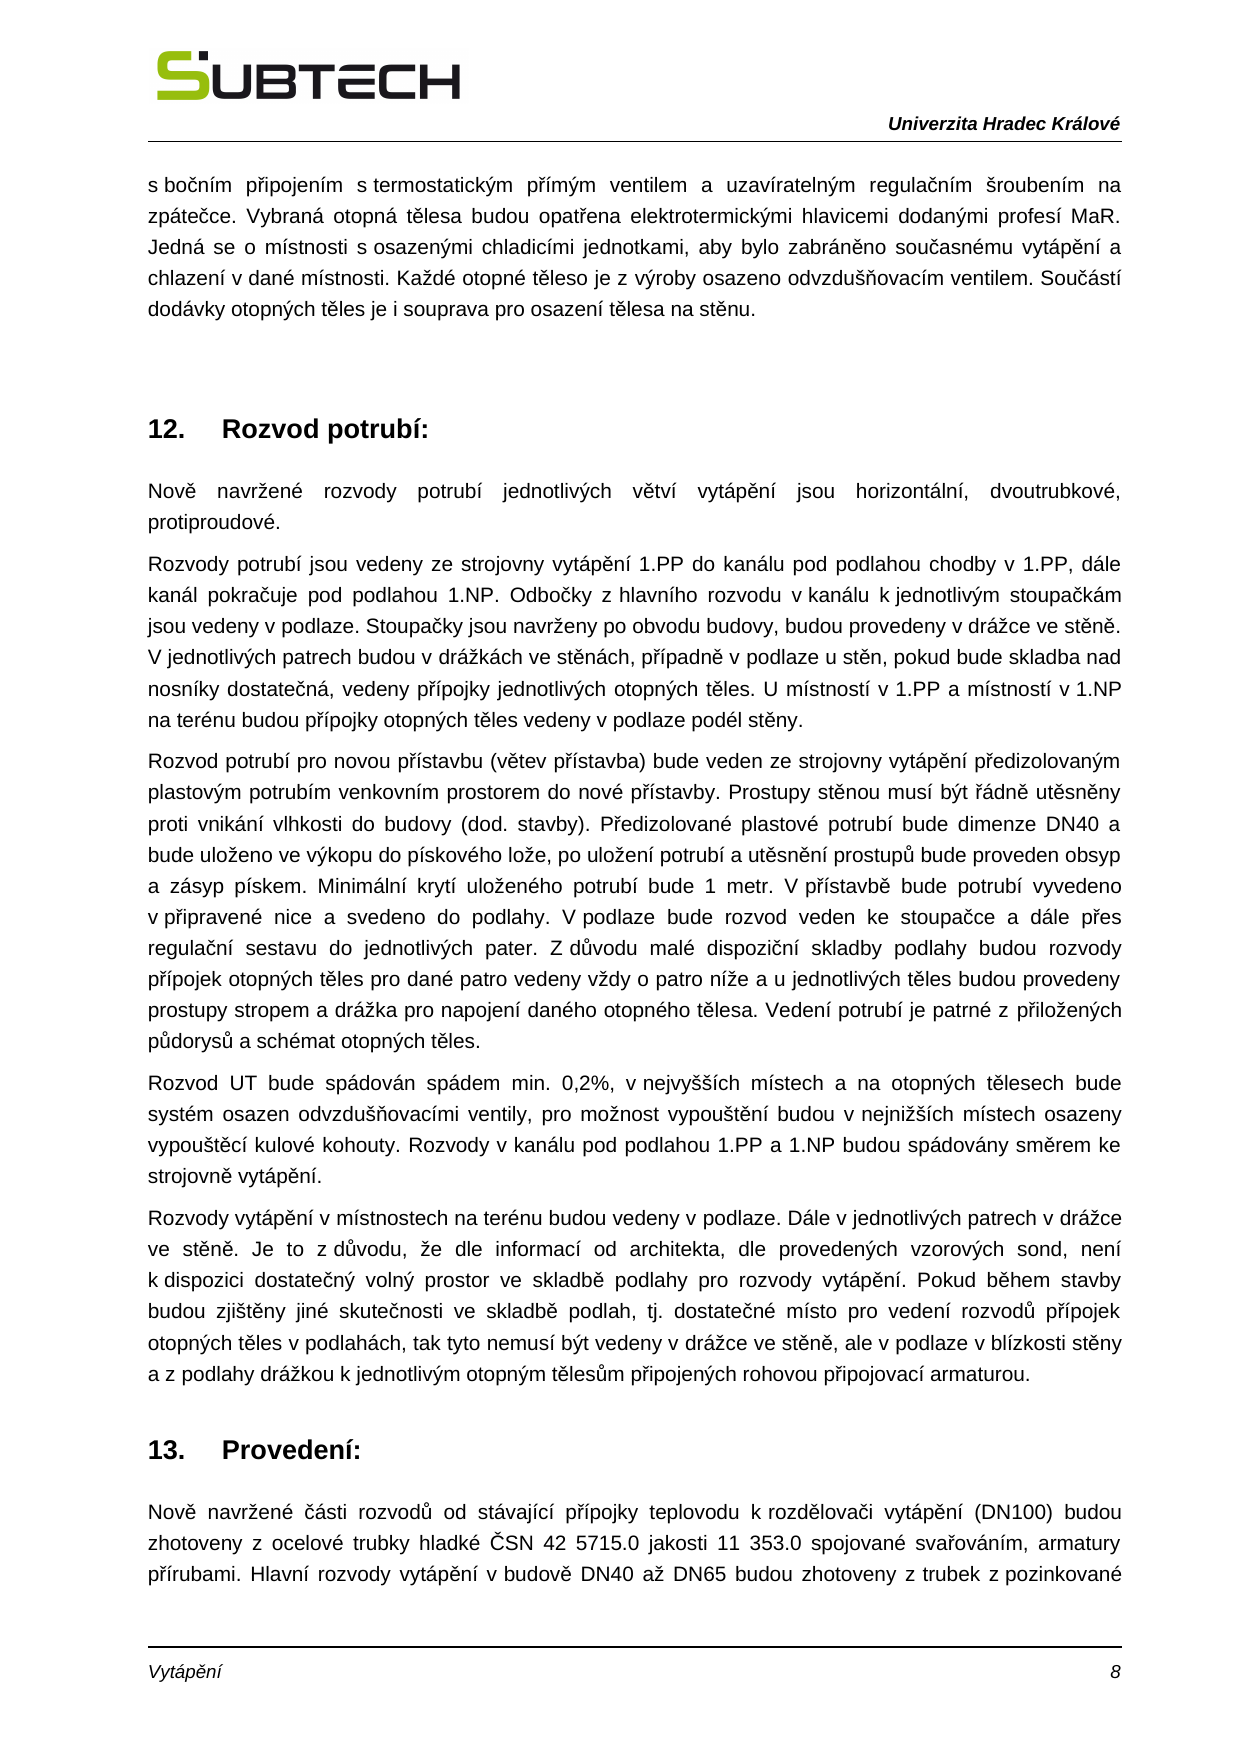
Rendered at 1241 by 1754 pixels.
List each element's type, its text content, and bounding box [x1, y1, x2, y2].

text Rozvody vytápění v místnostech na terénu budou vedeny v podlaze. Dále v jednotlivých patrech v drážce ve stěně. Je to z důvodu, že dle informací od architekta, dle provedených vzorových sond, není k dispozici dostatečný volný prostor ve skladbě podlahy pro rozvody vytápění. Pokud během stavby budou zjištěny jiné skutečnosti ve skladbě podlah, tj. dostatečné místo pro vedení rozvodů přípojek otopných těles v podlahách, tak tyto nemusí být vedeny v drážce ve stěně, ale v podlaze v blízkosti stěny a z podlahy drážkou k jednotlivým otopným tělesům připojených rohovou připojovací armaturou. [148, 1206, 1122, 1386]
picture [148, 48, 469, 104]
text Nově navržené rozvody potrubí jednotlivých větví vytápění jsou horizontální, dvoutrubkové, protiproudové. [148, 479, 1122, 534]
text Rozvod UT bude spádován spádem min. 0,2%, v nejvyšších místech a na otopných tělesech bude systém osazen odvzdušňovacími ventily, pro možnost vypouštění budou v nejnižších místech osazeny vypouštěcí kulové kohouty. Rozvody v kanálu pod podlahou 1.PP a 1.NP budou spádovány směrem ke strojovně vytápění. [148, 1071, 1122, 1188]
subtitle Rozvod potrubí: [148, 413, 1122, 445]
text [148, 1500, 1122, 1586]
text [148, 172, 1122, 321]
subtitle Provedení: [148, 1434, 1122, 1466]
text Rozvody potrubí jsou vedeny ze strojovny vytápění 1.PP do kanálu pod podlahou chodby v 1.PP, dále kanál pokračuje pod podlahou 1.NP. Odbočky z hlavního rozvodu v kanálu k jednotlivým stoupačkám jsou vedeny v podlaze. Stoupačky jsou navrženy po obvodu budovy, budou provedeny v drážce ve stěně. V jednotlivých patrech budou v drážkách ve stěnách, případně v podlaze u stěn, pokud bude skladba nad nosníky dostatečná, vedeny přípojky jednotlivých otopných těles. U místností v 1.PP a místností v 1.NP na terénu budou přípojky otopných těles vedeny v podlaze podél stěny. [148, 552, 1122, 731]
text Rozvod potrubí pro novou přístavbu (větev přístavba) bude veden ze strojovny vytápění předizolovaným plastovým potrubím venkovním prostorem do nové přístavby. Prostupy stěnou musí být řádně utěsněny proti vnikání vlhkosti do budovy (dod. stavby). Předizolované plastové potrubí bude dimenze DN40 a bude uloženo ve výkopu do pískového lože, po uložení potrubí a utěsnění prostupů bude proveden obsyp a zásyp pískem. Minimální krytí uloženého potrubí bude 1 metr. V přístavbě bude potrubí vyvedeno v připravené nice a svedeno do podlahy. V podlaze bude rozvod veden ke stoupačce a dále přes regulační sestavu do jednotlivých pater. Z důvodu malé dispoziční skladby podlahy budou rozvody přípojek otopných těles pro dané patro vedeny vždy o patro níže a u jednotlivých těles budou provedeny prostupy stropem a drážka pro napojení daného otopného tělesa. Vedení potrubí je patrné z přiložených půdorysů a schémat otopných těles. [148, 749, 1122, 1053]
